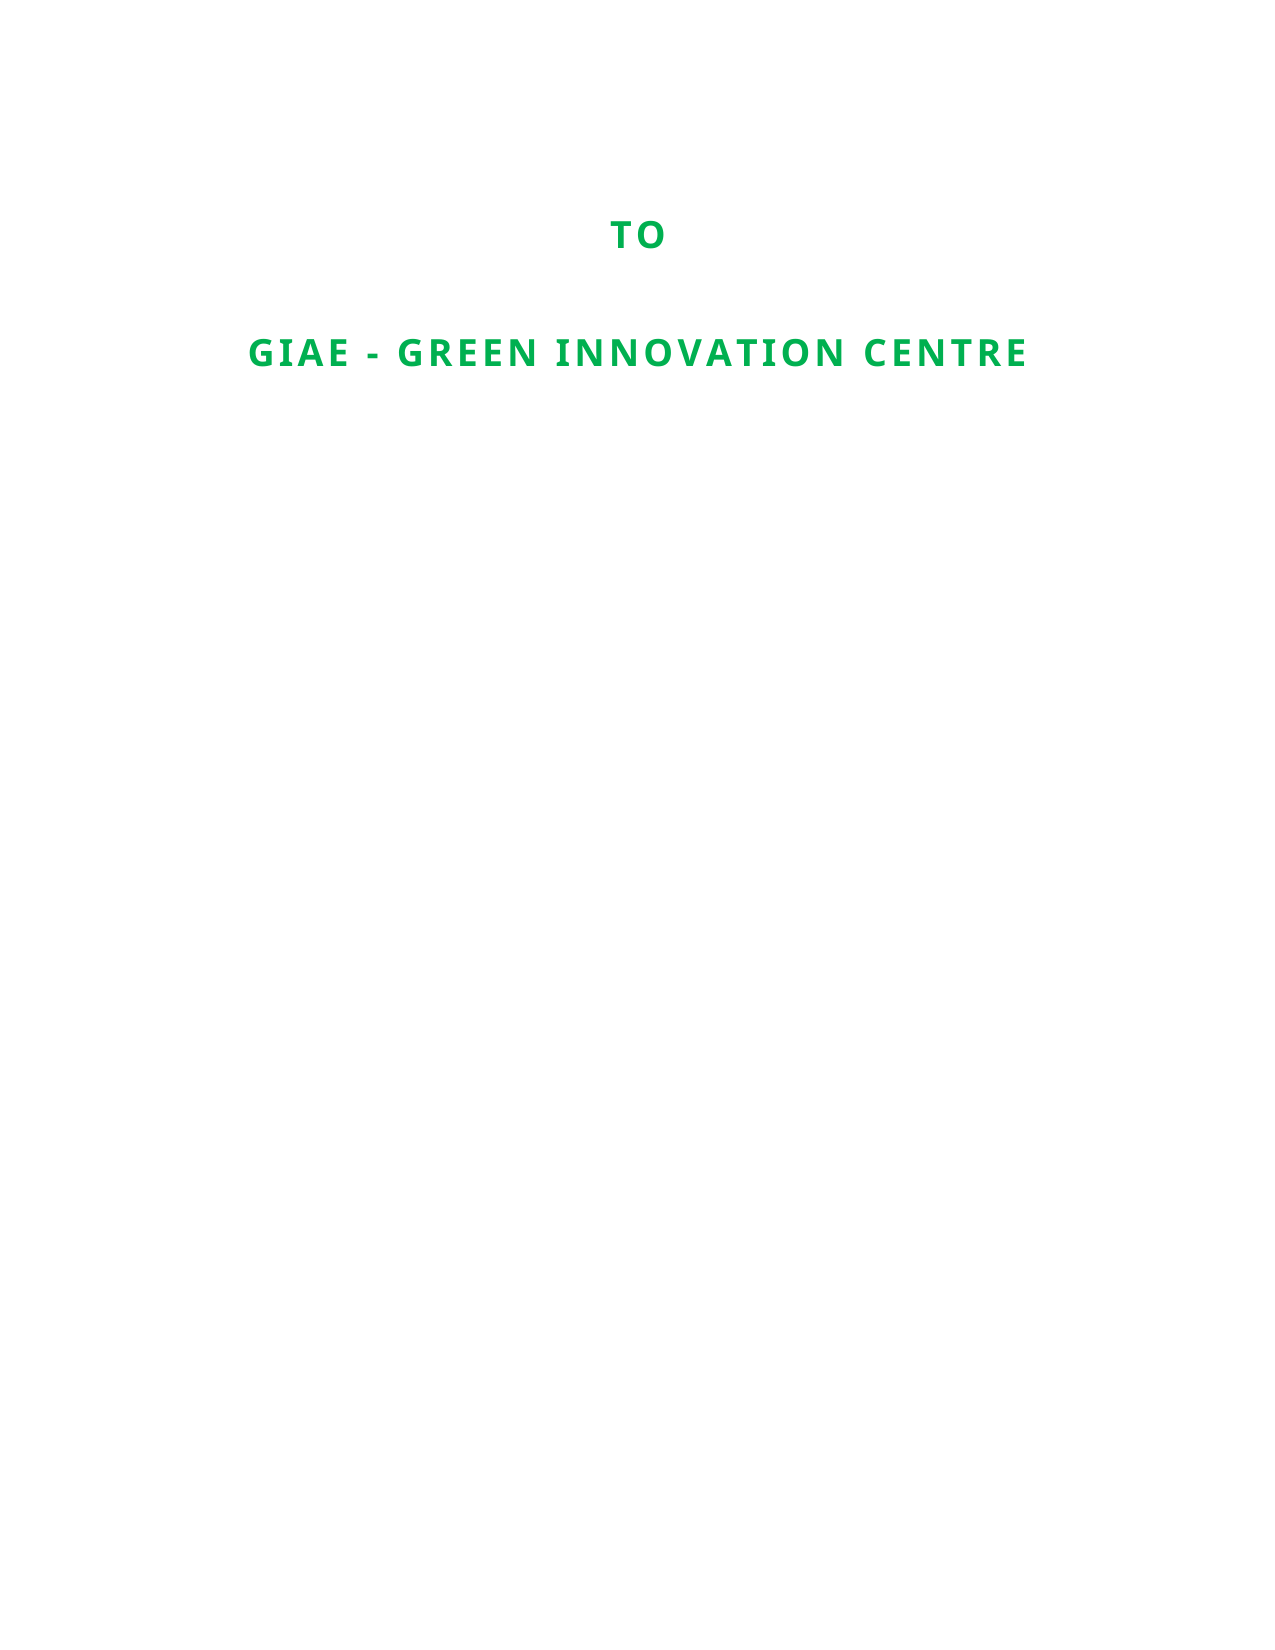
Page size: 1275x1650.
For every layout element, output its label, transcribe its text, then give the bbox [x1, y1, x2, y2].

text TO [150, 209, 1125, 260]
text GIAE - GREEN INNOVATION CENTRE [150, 326, 1125, 377]
